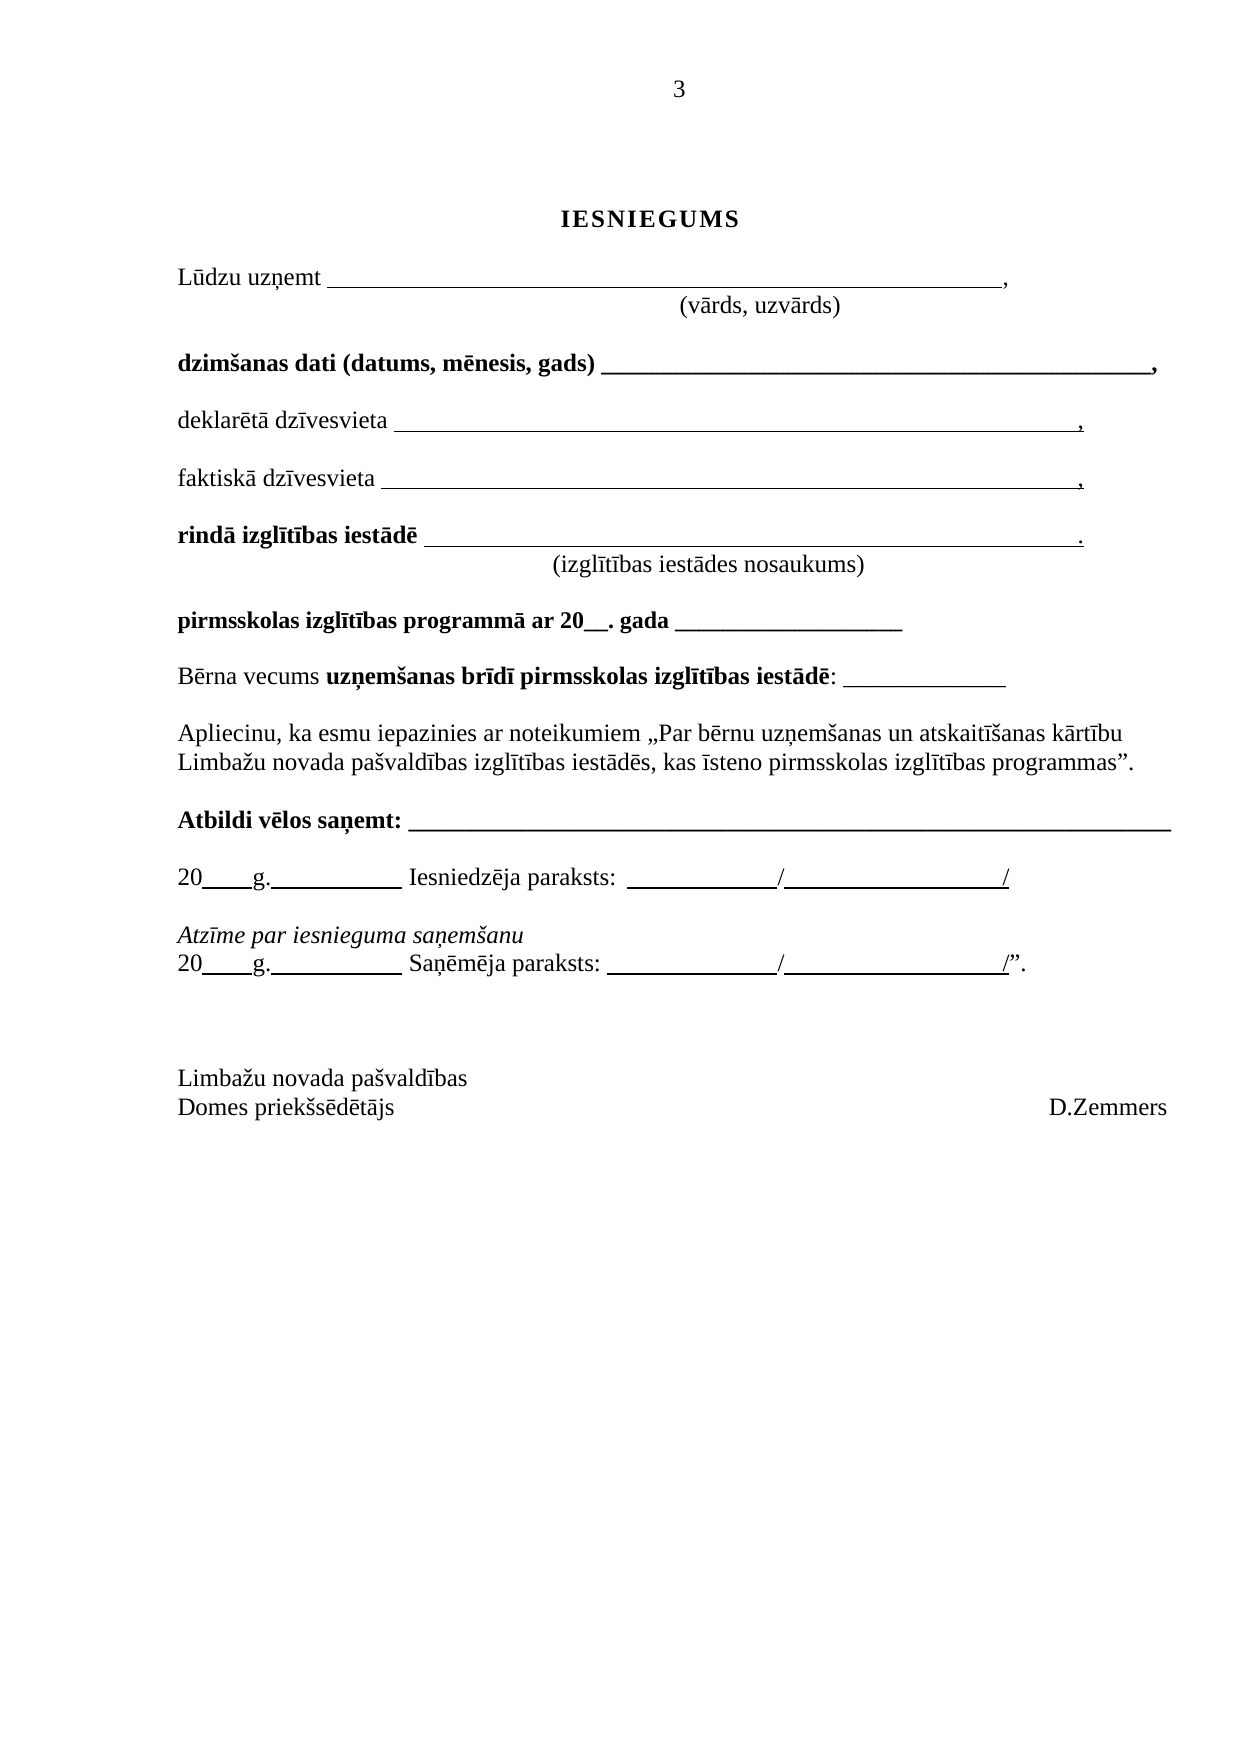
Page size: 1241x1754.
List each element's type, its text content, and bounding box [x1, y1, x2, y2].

text 20 g. Saņēmēja paraksts: / /”. [177, 948, 1181, 977]
text Atzīme par iesnieguma saņemšanu [177, 920, 1181, 948]
text Domes priekšsēdētājs D.Zemmers [177, 1092, 1181, 1121]
text rindā izglītības iestādē . [177, 521, 1181, 549]
text Limbažu novada pašvaldības [177, 1063, 1181, 1092]
text deklarētā dzīvesvieta , [177, 406, 1181, 434]
text Atbildi vēlos saņemt: _____________________________________________________________ [177, 805, 1181, 833]
text pirmsskolas izglītības programmā ar 20__. gada ___________________ [177, 606, 1181, 633]
text faktiskā dzīvesvieta , [177, 463, 1181, 492]
text dzimšanas dati (datums, mēnesis, gads) ____________________________________________, [177, 348, 1181, 377]
text (vārds, uzvārds) [679, 291, 1181, 319]
text (izglītības iestādes nosaukums) [177, 549, 1181, 578]
text IESNIEGUMS [118, 204, 1181, 233]
text 20 g. Iesniedzēja paraksts: / / [177, 862, 1181, 891]
text Apliecinu, ka esmu iepazinies ar noteikumiem „Par bērnu uzņemšanas un atskaitīšanas kārtību Limbažu novada pašvaldības izglītības iestādēs, kas īsteno pirmsskolas izglītības programmas”. [177, 718, 1181, 776]
text Lūdzu uzņemt , [177, 262, 1181, 291]
text Bērna vecums uzņemšanas brīdī pirmsskolas izglītības iestādē: _____________ [177, 661, 1181, 690]
